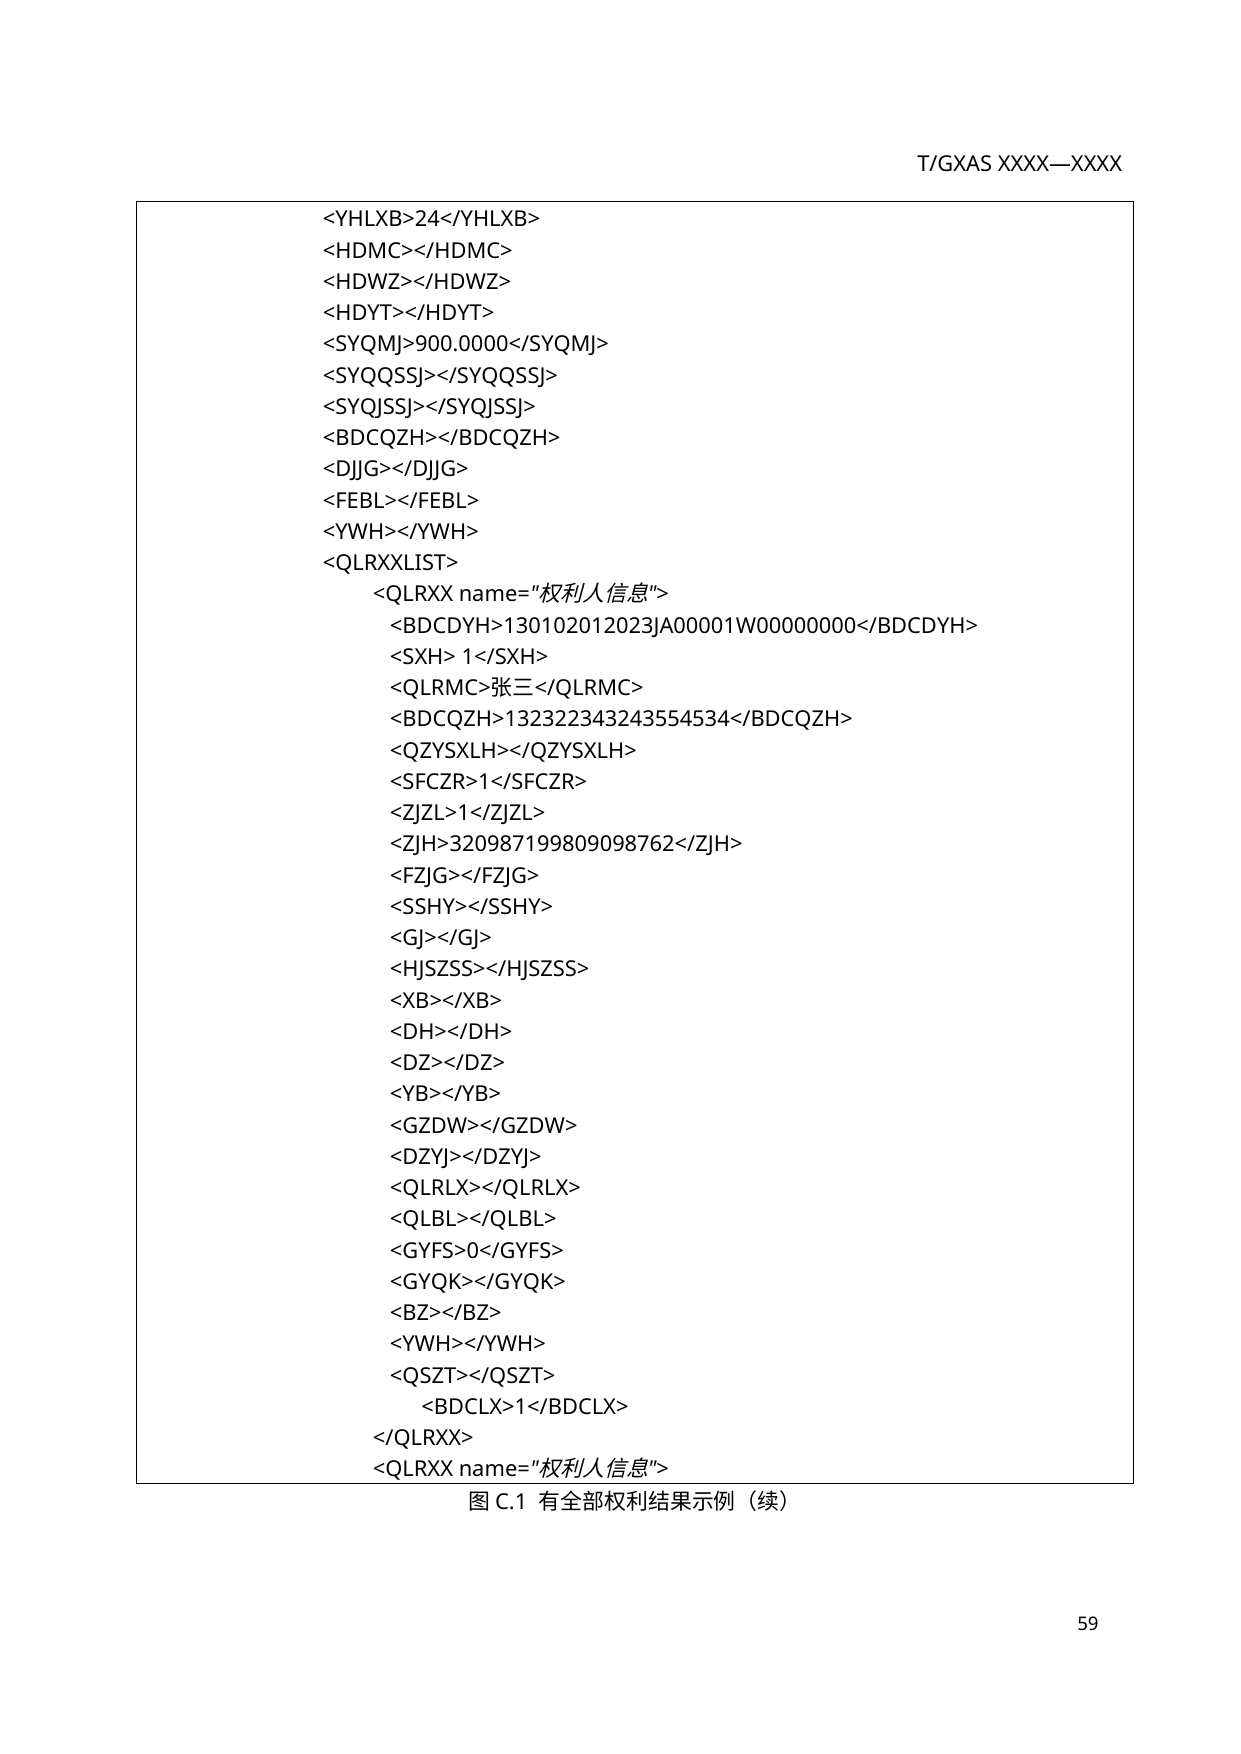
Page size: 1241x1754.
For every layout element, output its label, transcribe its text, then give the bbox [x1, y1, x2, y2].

text 图C.1 有全部权利结果示例（续） [148, 1484, 1122, 1515]
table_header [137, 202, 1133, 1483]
